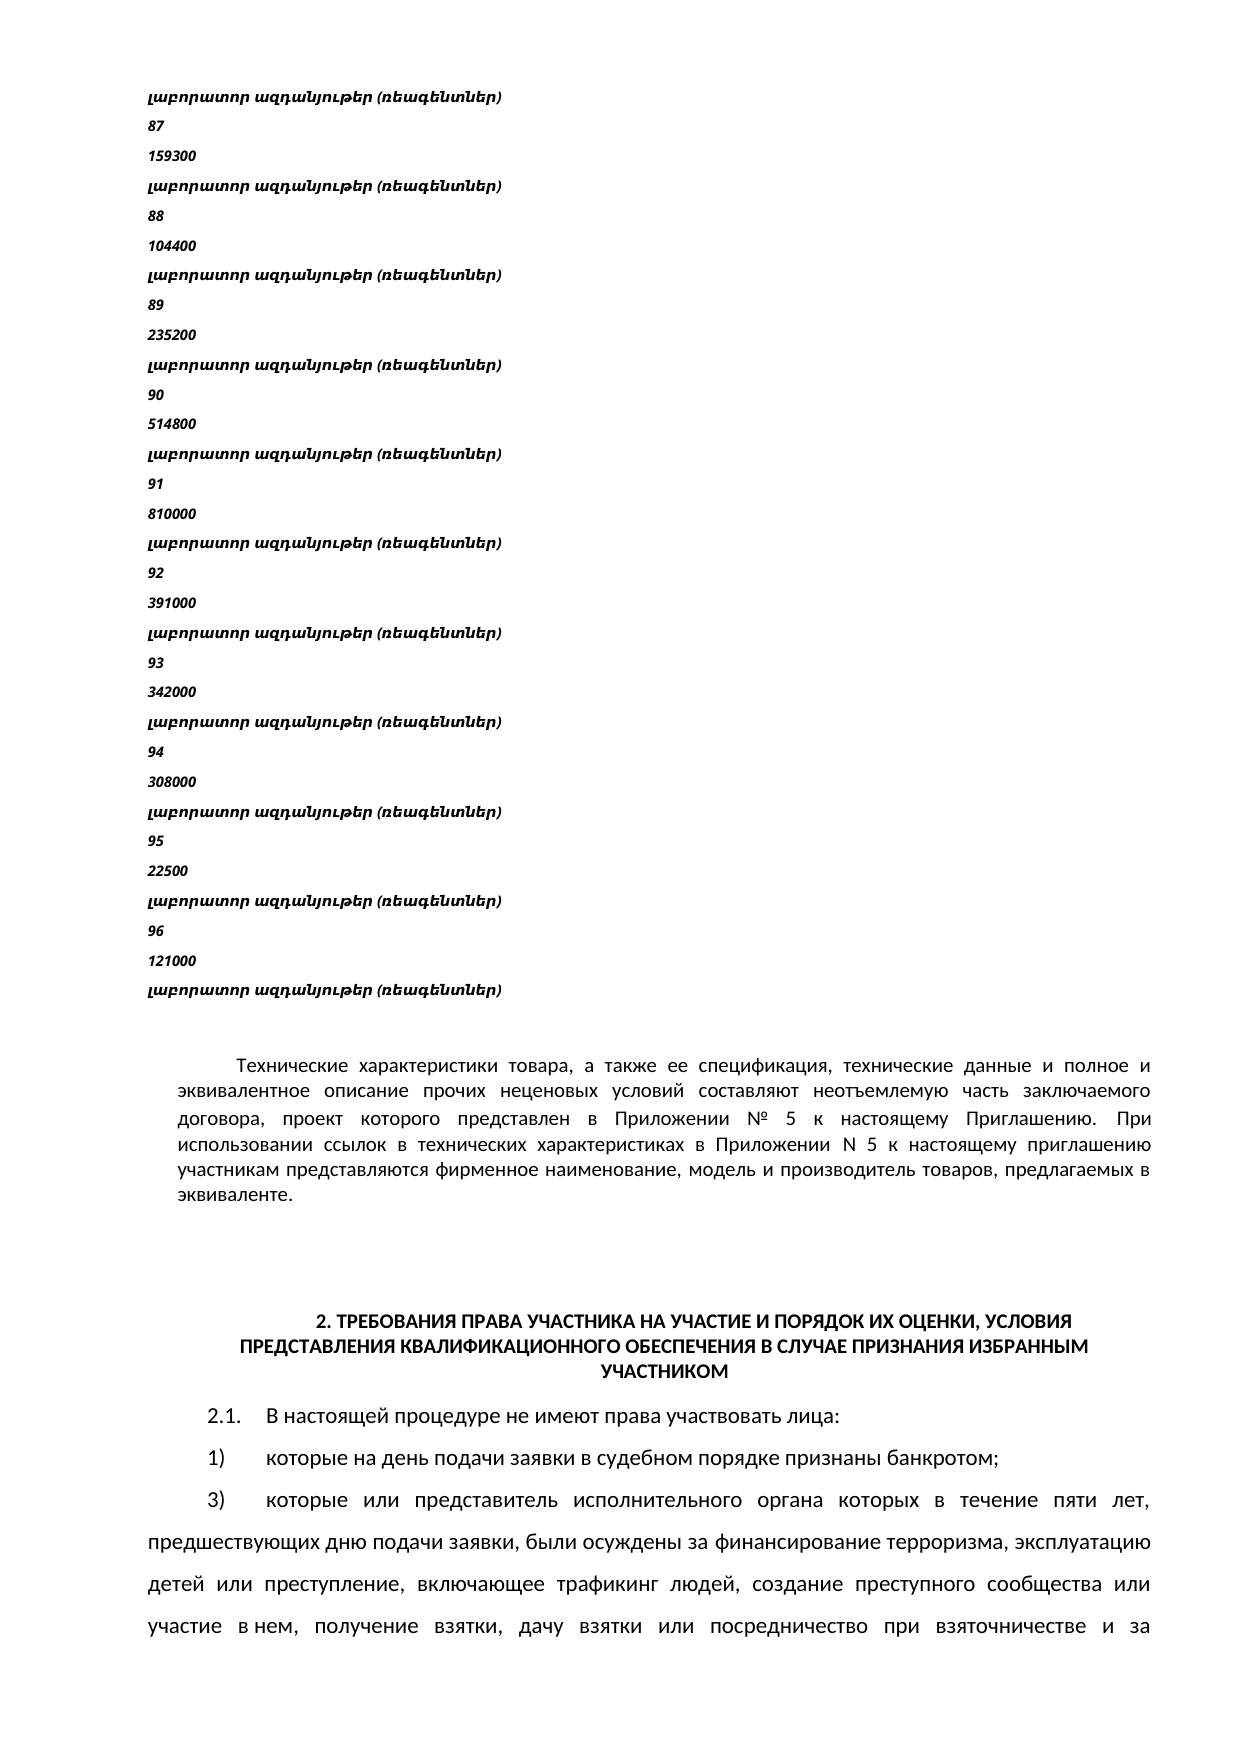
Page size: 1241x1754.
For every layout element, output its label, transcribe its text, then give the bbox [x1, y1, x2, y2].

text 2.1. В настоящей процедуре не имеют права участвовать лица: [148, 1401, 1152, 1429]
text 1) которые на день подачи заявки в судебном порядке признаны банкротом; [148, 1443, 1152, 1471]
text Технические характеристики товара, а также ее спецификация, технические данные и полное и эквивалентное описание прочих неценовых условий составляют неотъемлемую часть заключаемого договора, проект которого представлен в Приложении № 5 к настоящему Приглашению. При использовании ссылок в технических характеристиках в Приложении N 5 к настоящему приглашению участникам представляются фирменное наименование, модель и производитель товаров, предлагаемых в эквиваленте. [177, 1052, 1152, 1207]
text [148, 1485, 1152, 1639]
text 2. ТРЕБОВАНИЯ ПРАВА УЧАСТНИКА НА УЧАСТИЕ И ПОРЯДОК ИХ ОЦЕНКИ, УСЛОВИЯ ПРЕДСТАВЛЕНИЯ КВАЛИФИКАЦИОННОГО ОБЕСПЕЧЕНИЯ В СЛУЧАЕ ПРИЗНАНИЯ ИЗБРАННЫМ УЧАСТНИКОМ [177, 1308, 1152, 1384]
